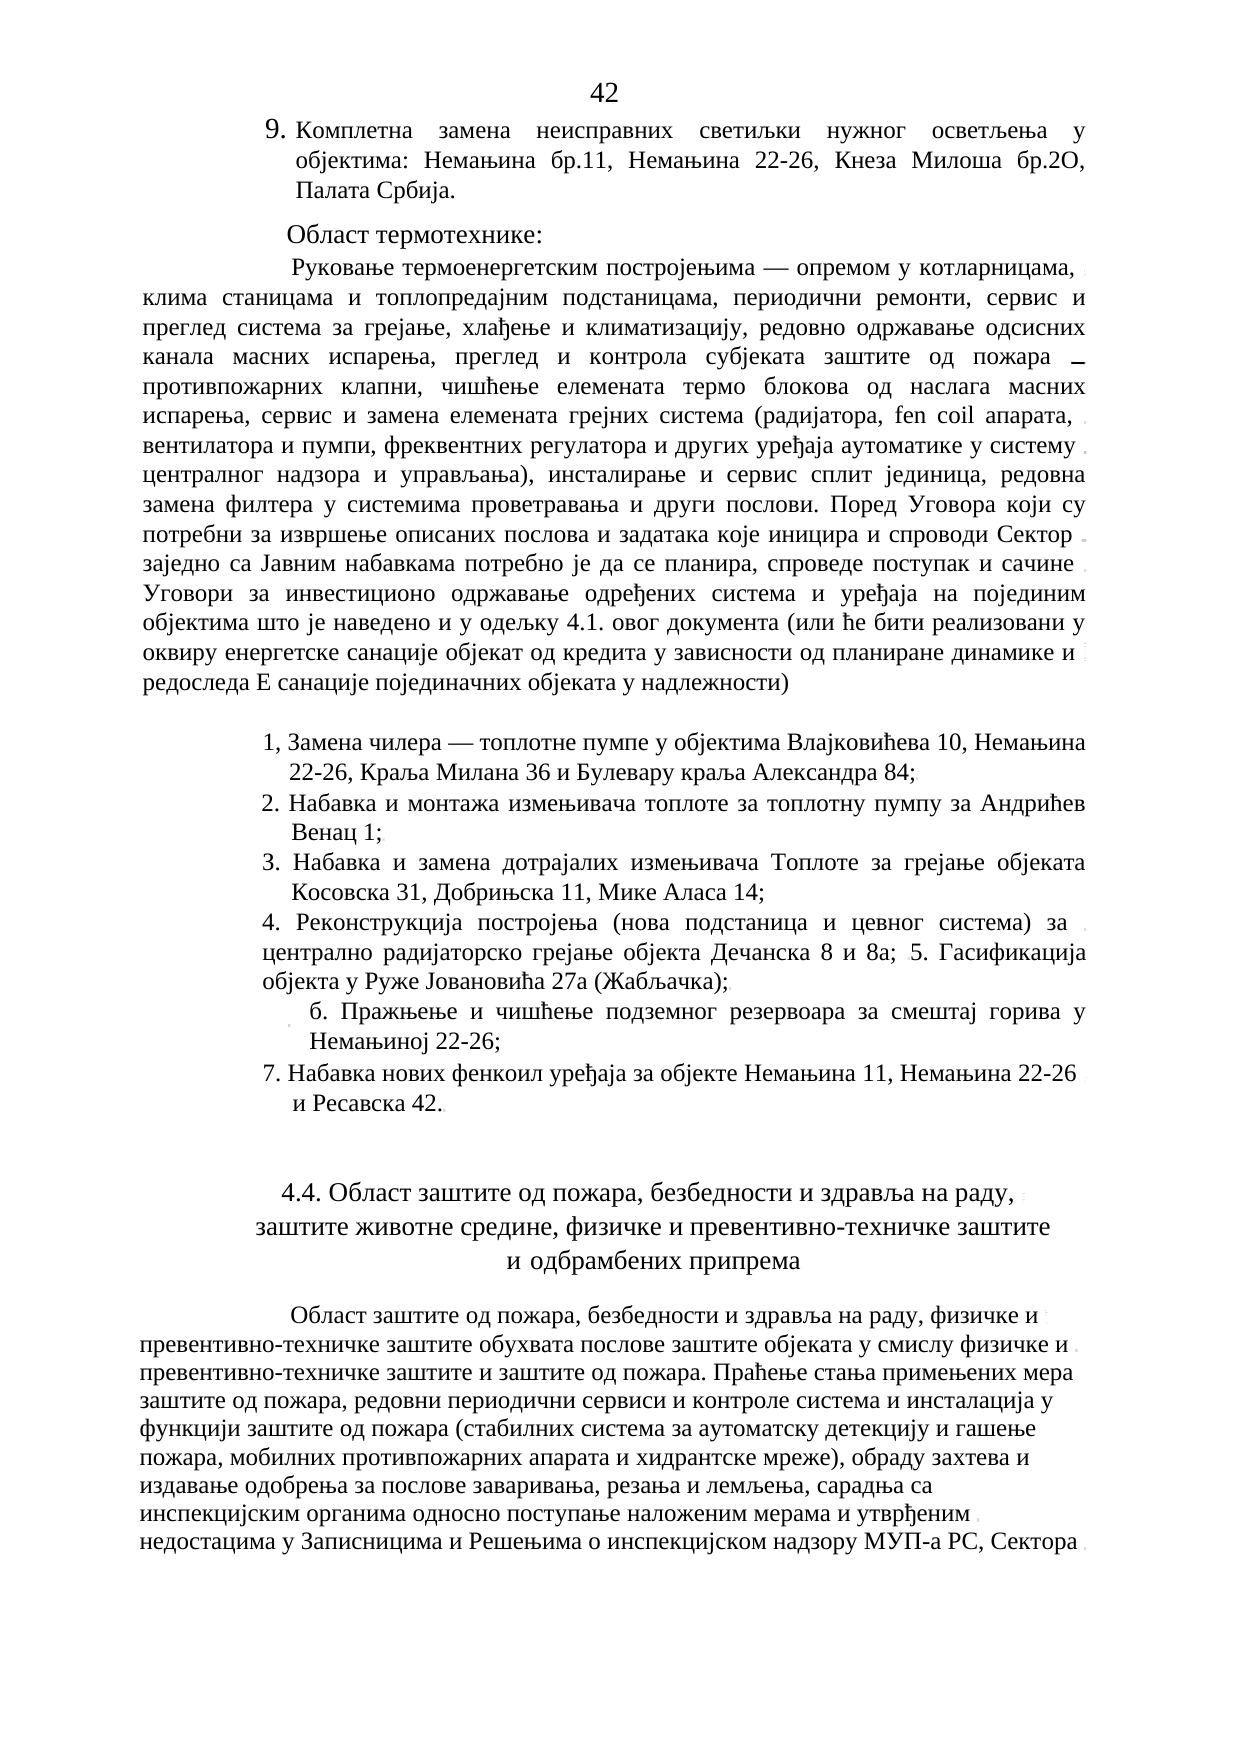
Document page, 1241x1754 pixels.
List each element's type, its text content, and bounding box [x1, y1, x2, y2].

text 4.4. Област заштите од пожара, безбедности и здравља на раду, заштите животне средине, физичке и превентивно-техничке заштите и одбрамбених припрема [249, 1176, 1056, 1276]
list Комплетна замена неисправних светиљки нужног осветљења у објектима: Немањина бр.11, Немањина 22-26, Кнеза Милоша бр.2О, Палата Србија. [265, 111, 1086, 203]
picture [1070, 360, 1087, 365]
text 4. Реконструкција постројења (нова подстаница и цевног система) за централно радијаторско грејање објекта Дечанска 8 и 8а; 5. Гасификација објекта у Руже Јовановића 27а (Жабљачка); [262, 907, 1086, 995]
text б. Пражњење и чишћење подземног резервоара за смештај горива у Немањиној 22-26; [262, 996, 1086, 1055]
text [139, 1301, 1092, 1555]
text Област термотехнике: [286, 219, 997, 250]
text 22-26, Краља Милана 36 и Булевару краља Александра 84; [136, 757, 1071, 785]
text З. Набавка и замена дотрајалих измењивача Топлоте за грејање објеката Косовска 31, Добрињска 11, Мике Аласа 14; [262, 847, 1086, 906]
text 1, Замена чилера — топлотне пумпе у објектима Влајковићева 10, Немањина [262, 727, 1086, 755]
text Руковање термоенергетским постројењима — опремом у котларницама, клима станицама и топлопредајним подстаницама, периодични ремонти, сервис и преглед система за грејање, хлађење и климатизацију, редовно одржавање одсисних канала масних испарења, преглед и контрола субјеката заштите од пожара противпожарних клапни, чишћење елемената термо блокова од наслага масних испарења, сервис и замена елемената грејних система (радијатора, fen coil апарата, вентилатора и пумпи, фреквентних регулатора и других уређаја аутоматике у систему централног надзора и управљања), инсталирање и сервис сплит јединица, редовна замена филтера у системима проветравања и други послови. Поред Уговора који су потребни за извршење описаних послова и задатака које иницира и спроводи Сектор заједно са Јавним набавкама потребно је да се планира, спроведе поступак и сачине Уговори за инвестиционо одржавање одређених система и уређаја на појединим објектима што је наведено и у одељку 4.1. овог документа (или ће бити реализовани у оквиру енергетске санације објекат од кредита у зависности од планиране динамике и редоследа Е санације појединачних објеката у надлежности) [142, 252, 1086, 695]
text 7. Набавка нових фенкоил уређаја за објекте Немањина 11, Немањина 22-26 и Ресавска 42. [262, 1058, 1086, 1117]
text 2. Набавка и монтажа измењивача топлоте за топлотну пумпу за Андрићев Венац 1; [261, 788, 1086, 846]
